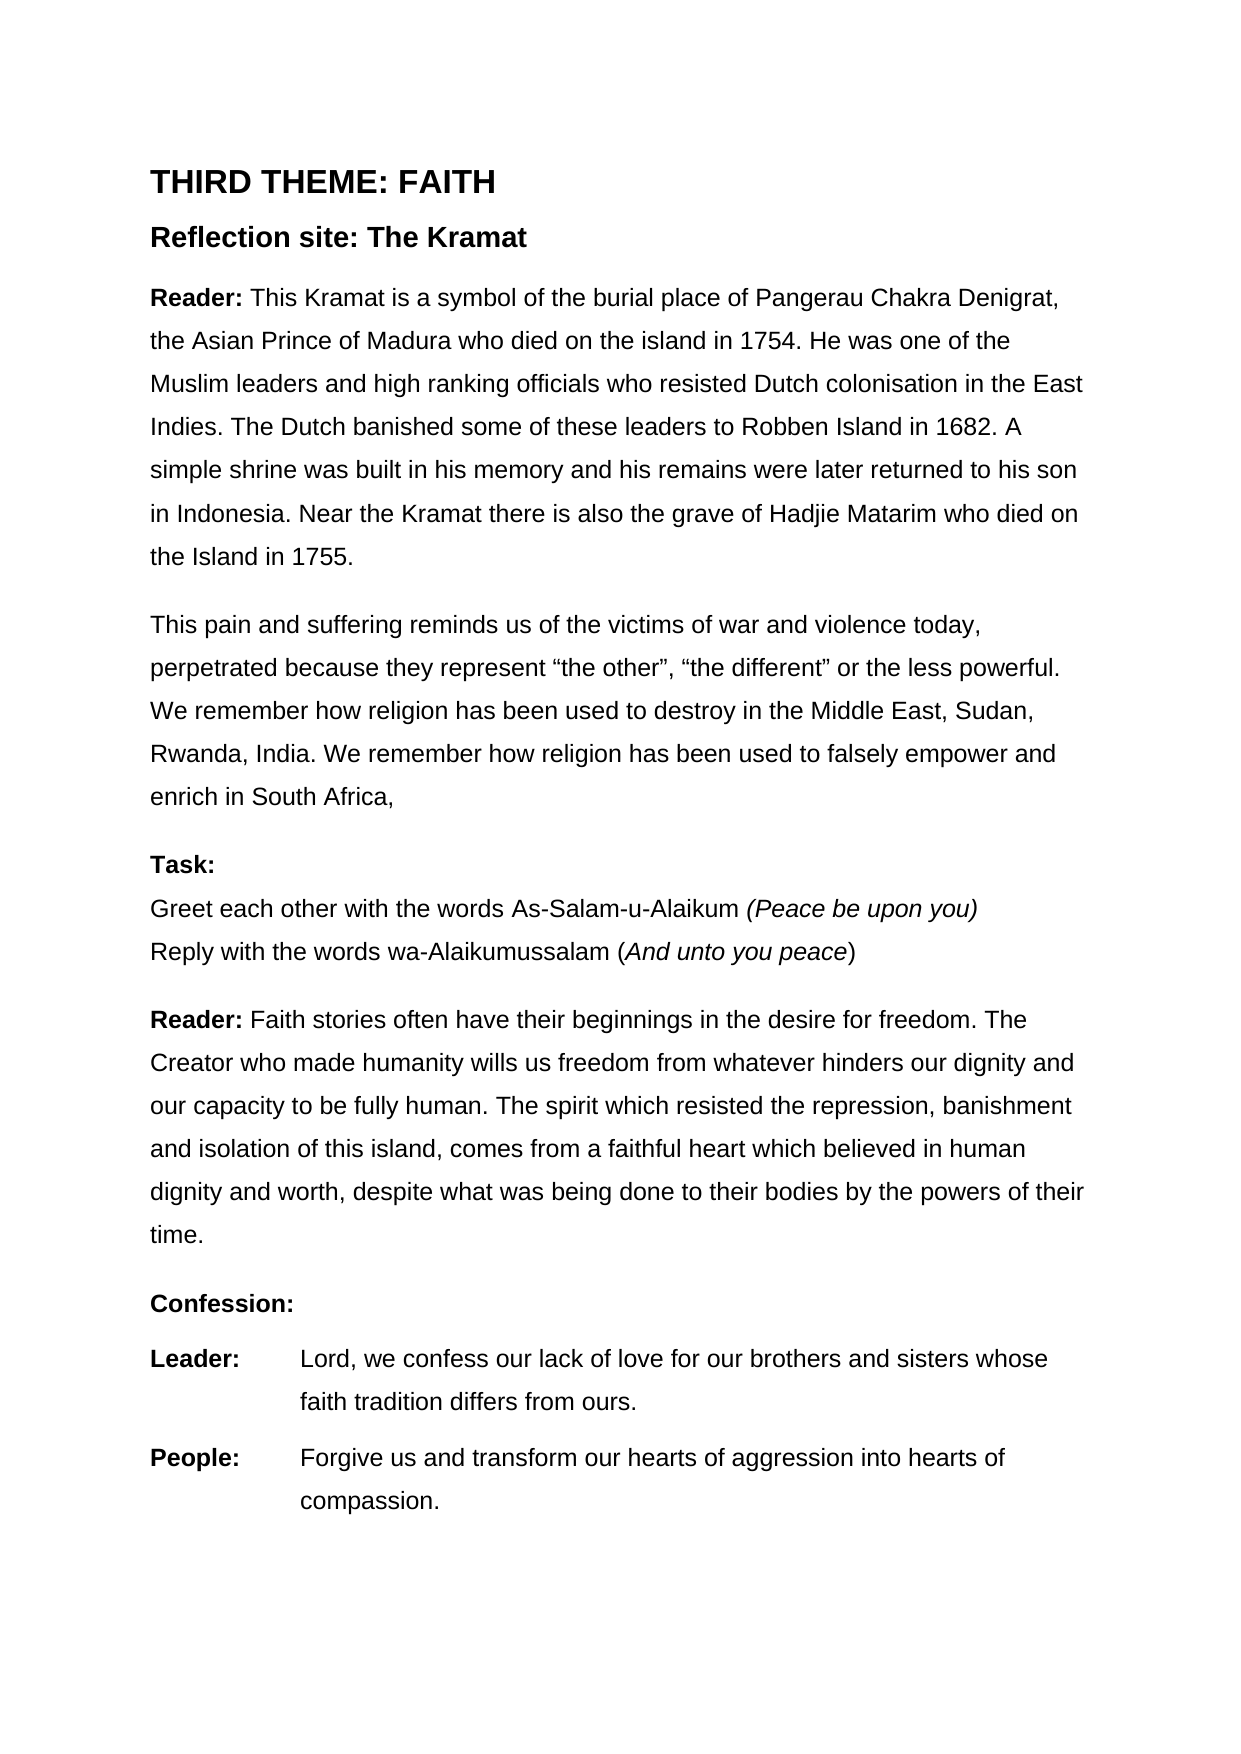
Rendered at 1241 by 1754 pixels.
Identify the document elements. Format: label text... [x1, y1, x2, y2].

text THIRD THEME: FAITH [150, 162, 1090, 201]
text Confession: [150, 1288, 1090, 1317]
text Reflection site: The Kramat [150, 220, 1090, 254]
text Reader: This Kramat is a symbol of the burial place of Pangerau Chakra Denigrat, the Asian Prince of Madura who died on the island in 1754. He was one of the Muslim leaders and high ranking officials who resisted Dutch colonisation in the East Indies. The Dutch banished some of these leaders to Robben Island in 1682. A simple shrine was built in his memory and his remains were later returned to his son in Indonesia. Near the Kramat there is also the grave of Hadjie Matarim who died on the Island in 1755. [150, 283, 1090, 570]
text Reader: Faith stories often have their beginnings in the desire for freedom. The Creator who made humanity wills us freedom from whatever hinders our dignity and our capacity to be fully human. The spirit which resisted the repression, banishment and isolation of this island, comes from a faithful heart which believed in human dignity and worth, despite what was being done to their bodies by the powers of their time. [150, 1005, 1090, 1249]
text Task: [150, 850, 1090, 879]
text People: Forgive us and transform our hearts of aggression into hearts of compassion. [150, 1443, 1090, 1515]
text Leader: Lord, we confess our lack of love for our brothers and sisters whose faith tradition differs from ours. [150, 1344, 1090, 1416]
text Reply with the words wa-Alaikumussalam (And unto you peace) [610, 937, 1090, 965]
text Reply with the words wa-Alaikumussalam (And unto you peace) [150, 937, 388, 965]
text Greet each other with the words As-Salam-u-Alaikum (Peace be upon you) [150, 893, 1090, 922]
text This pain and suffering reminds us of the victims of war and violence today, perpetrated because they represent “the other”, “the different” or the less powerful. We remember how religion has been used to destroy in the Middle East, Sudan, Rwanda, India. We remember how religion has been used to falsely empower and enrich in South Africa, [150, 610, 1090, 811]
